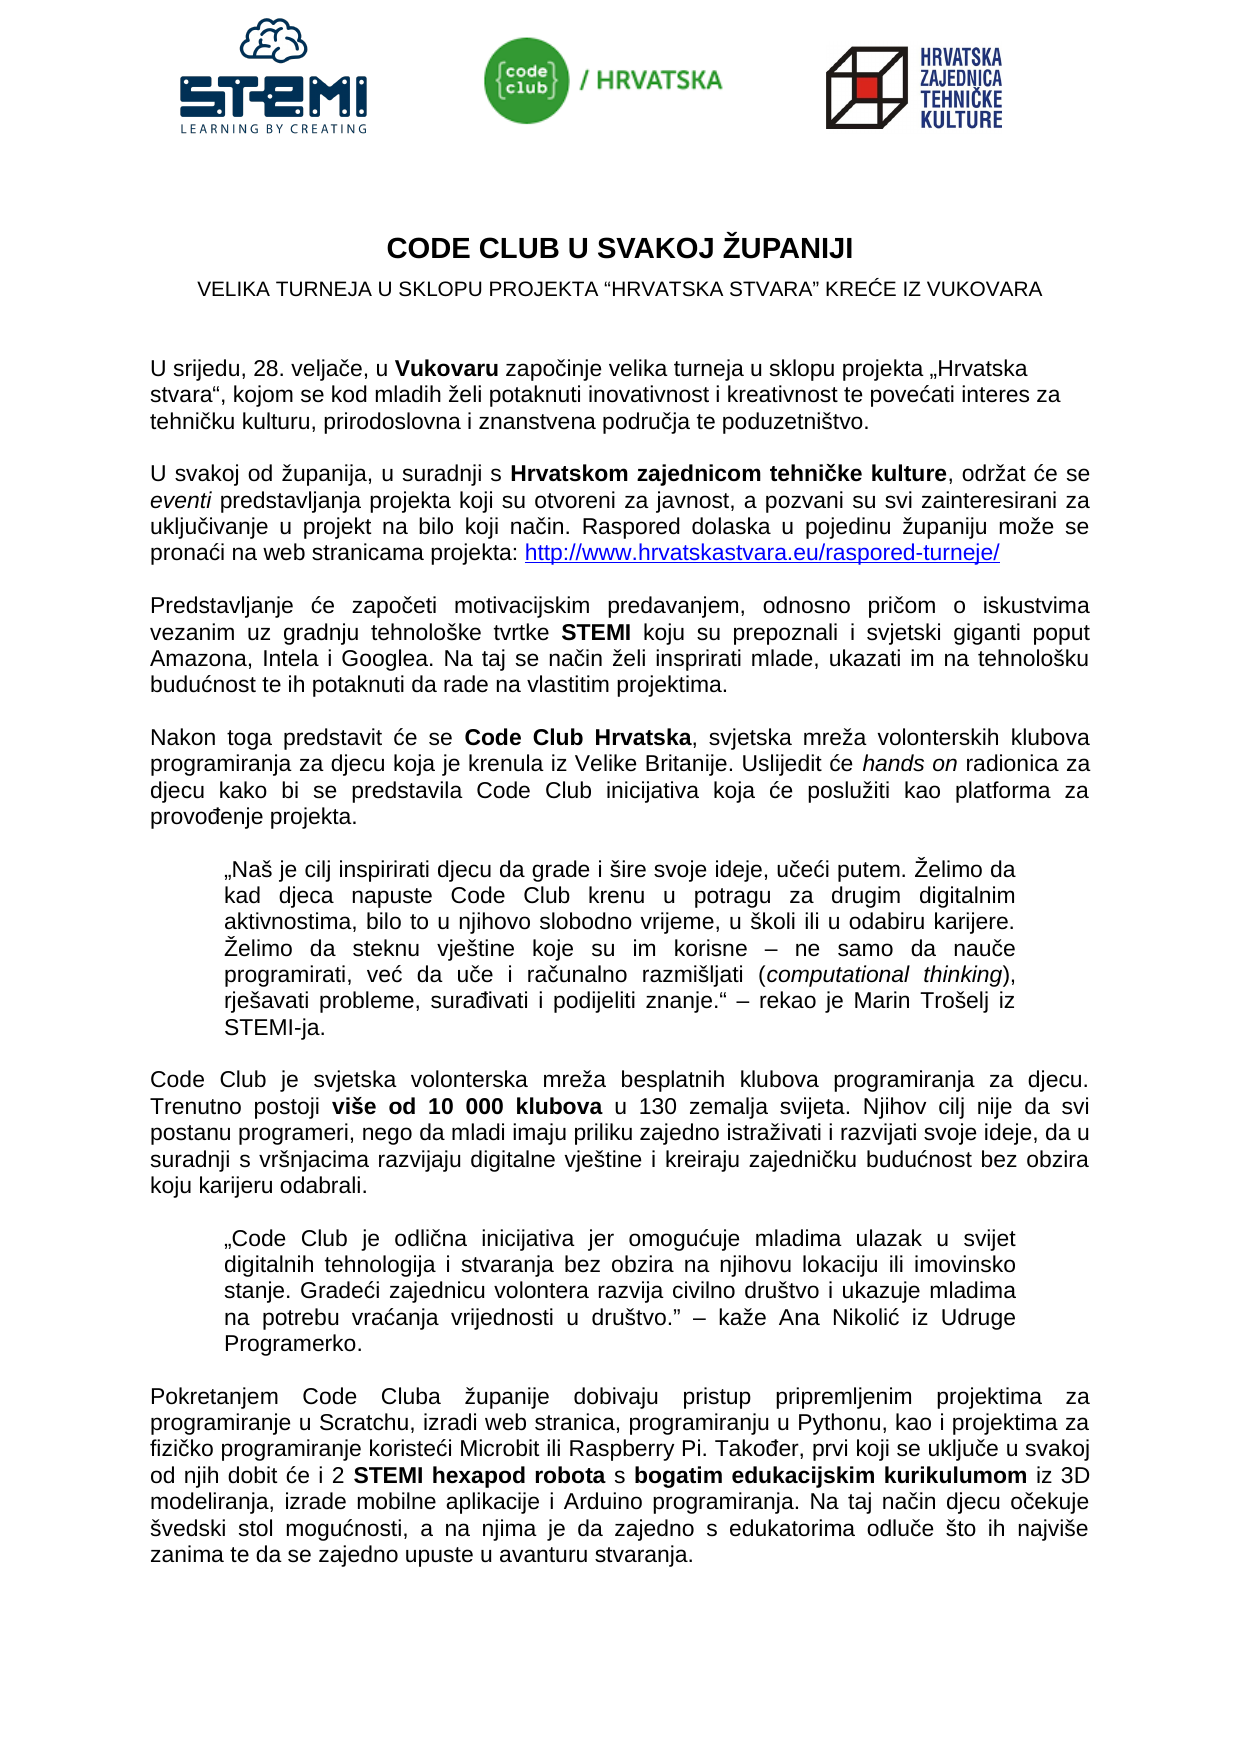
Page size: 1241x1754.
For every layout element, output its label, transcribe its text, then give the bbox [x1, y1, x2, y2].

text U srijedu, 28. veljače, u Vukovaru započinje velika turneja u sklopu projekta „Hrvatska stvara“, kojom se kod mladih želi potaknuti inovativnost i kreativnost te povećati interes za tehničku kulturu, prirodoslovna i znanstvena područja te poduzetništvo. [150, 355, 1090, 434]
text Pokretanjem Code Cluba županije dobivaju pristup pripremljenim projektima za programiranje u Scratchu, izradi web stranica, programiranju u Pythonu, kao i projektima za fizičko programiranje koristeći Microbit ili Raspberry Pi. Također, prvi koji se uključe u svakoj od njih dobit će i 2 STEMI hexapod robota s bogatim edukacijskim kurikulumom iz 3D modeliranja, izrade mobilne aplikacije i Arduino programiranja. Na taj način djecu očekuje švedski stol mogućnosti, a na njima je da zajedno s edukatorima odluče što ih najviše zanima te da se zajedno upuste u avanturu stvaranja. [150, 1383, 1090, 1567]
text „Code Club je odlična inicijativa jer omogućuje mladima ulazak u svijet digitalnih tehnologija i stvaranja bez obzira na njihovu lokaciju ili imovinsko stanje. Gradeći zajednicu volontera razvija civilno društvo i ukazuje mladima na potrebu vraćanja vrijednosti u društvo.” – kaže Ana Nikolić iz Udruge Programerko. [224, 1224, 1016, 1356]
text U svakoj od županija, u suradnji s Hrvatskom zajednicom tehničke kulture, održat će se eventi predstavljanja projekta koji su otvoreni za javnost, a pozvani su svi zainteresirani za uključivanje u projekt na bilo koji način. Raspored dolaska u pojedinu županiju može se pronaći na web stranicama projekta: http://www.hrvatskastvara.eu/raspored-turneje/ [150, 460, 1090, 566]
subtitle VELIKA TURNEJA U SKLOPU PROJEKTA “HRVATSKA STVARA” KREĆE IZ VUKOVARA [150, 277, 1090, 301]
text Code Club je svjetska volonterska mreža besplatnih klubova programiranja za djecu. Trenutno postoji više od 10 000 klubova u 130 zemalja svijeta. Njihov cilj nije da svi postanu programeri, nego da mladi imaju priliku zajedno istraživati i razvijati svoje ideje, da u suradnji s vršnjacima razvijaju digitalne vještine i kreiraju zajedničku budućnost bez obzira koju karijeru odabrali. [150, 1066, 1090, 1198]
text Predstavljanje će započeti motivacijskim predavanjem, odnosno pričom o iskustvima vezanim uz gradnju tehnološke tvrtke STEMI koju su prepoznali i svjetski giganti poput Amazona, Intela i Googlea. Na taj se način želi insprirati mlade, ukazati im na tehnološku budućnost te ih potaknuti da rade na vlastitim projektima. [150, 592, 1090, 697]
picture [180, 18, 367, 134]
picture [826, 41, 1002, 134]
text „Naš je cilj inspirirati djecu da grade i šire svoje ideje, učeći putem. Želimo da kad djeca napuste Code Club krenu u potragu za drugim digitalnim aktivnostima, bilo to u njihovo slobodno vrijeme, u školi ili u odabiru karijere. Želimo da steknu vještine koje su im korisne – ne samo da nauče programirati, već da uče i računalno razmišljati (computational thinking), rješavati probleme, surađivati i podijeliti znanje.“ – rekao je Marin Trošelj iz STEMI-ja. [224, 856, 1016, 1040]
text Nakon toga predstavit će se Code Club Hrvatska, svjetska mreža volonterskih klubova programiranja za djecu koja je krenula iz Velike Britanije. Uslijedit će hands on radionica za djecu kako bi se predstavila Code Club inicijativa koja će poslužiti kao platforma za provođenje projekta. [150, 724, 1090, 829]
picture [472, 28, 738, 134]
text CODE CLUB U SVAKOJ ŽUPANIJI [150, 231, 1090, 265]
